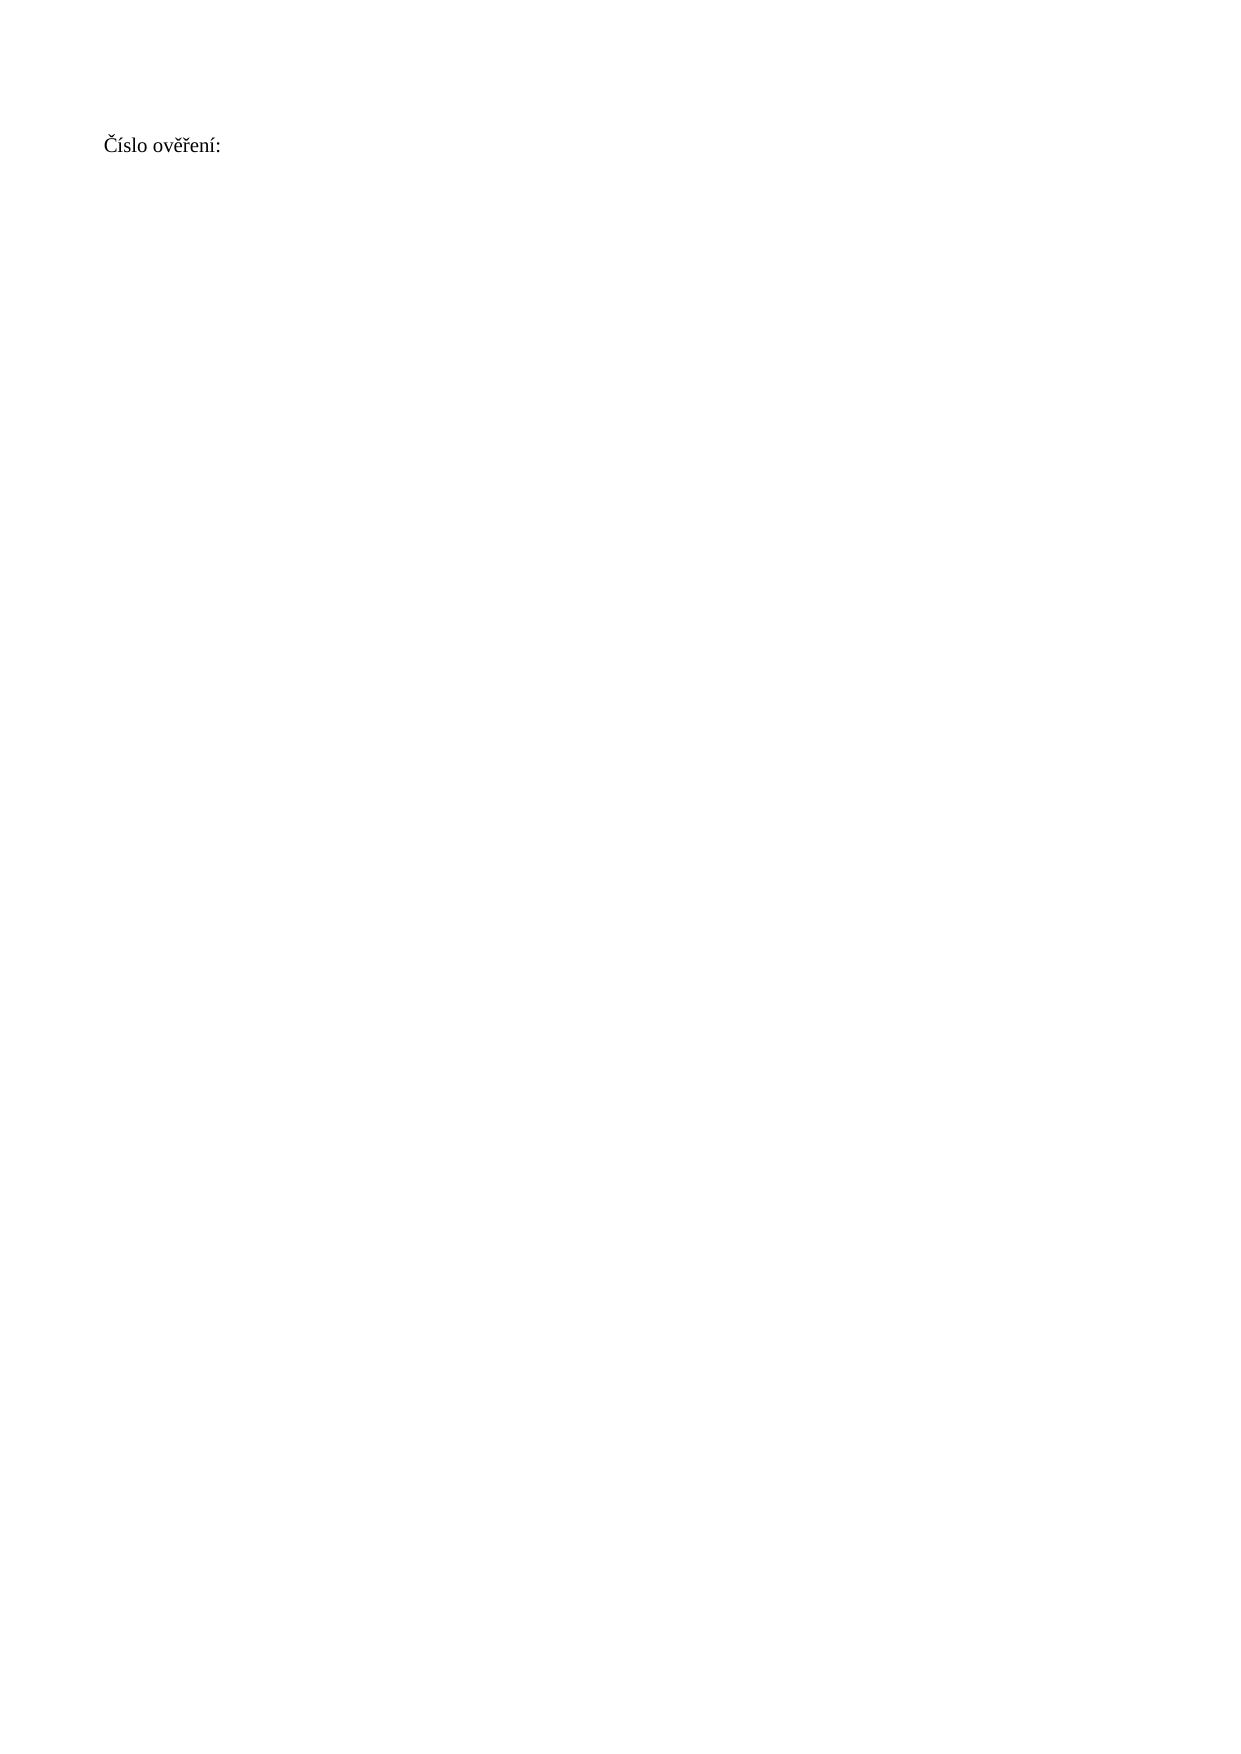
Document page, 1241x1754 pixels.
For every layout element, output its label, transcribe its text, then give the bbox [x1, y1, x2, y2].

text Číslo ověření: [103, 133, 1181, 157]
